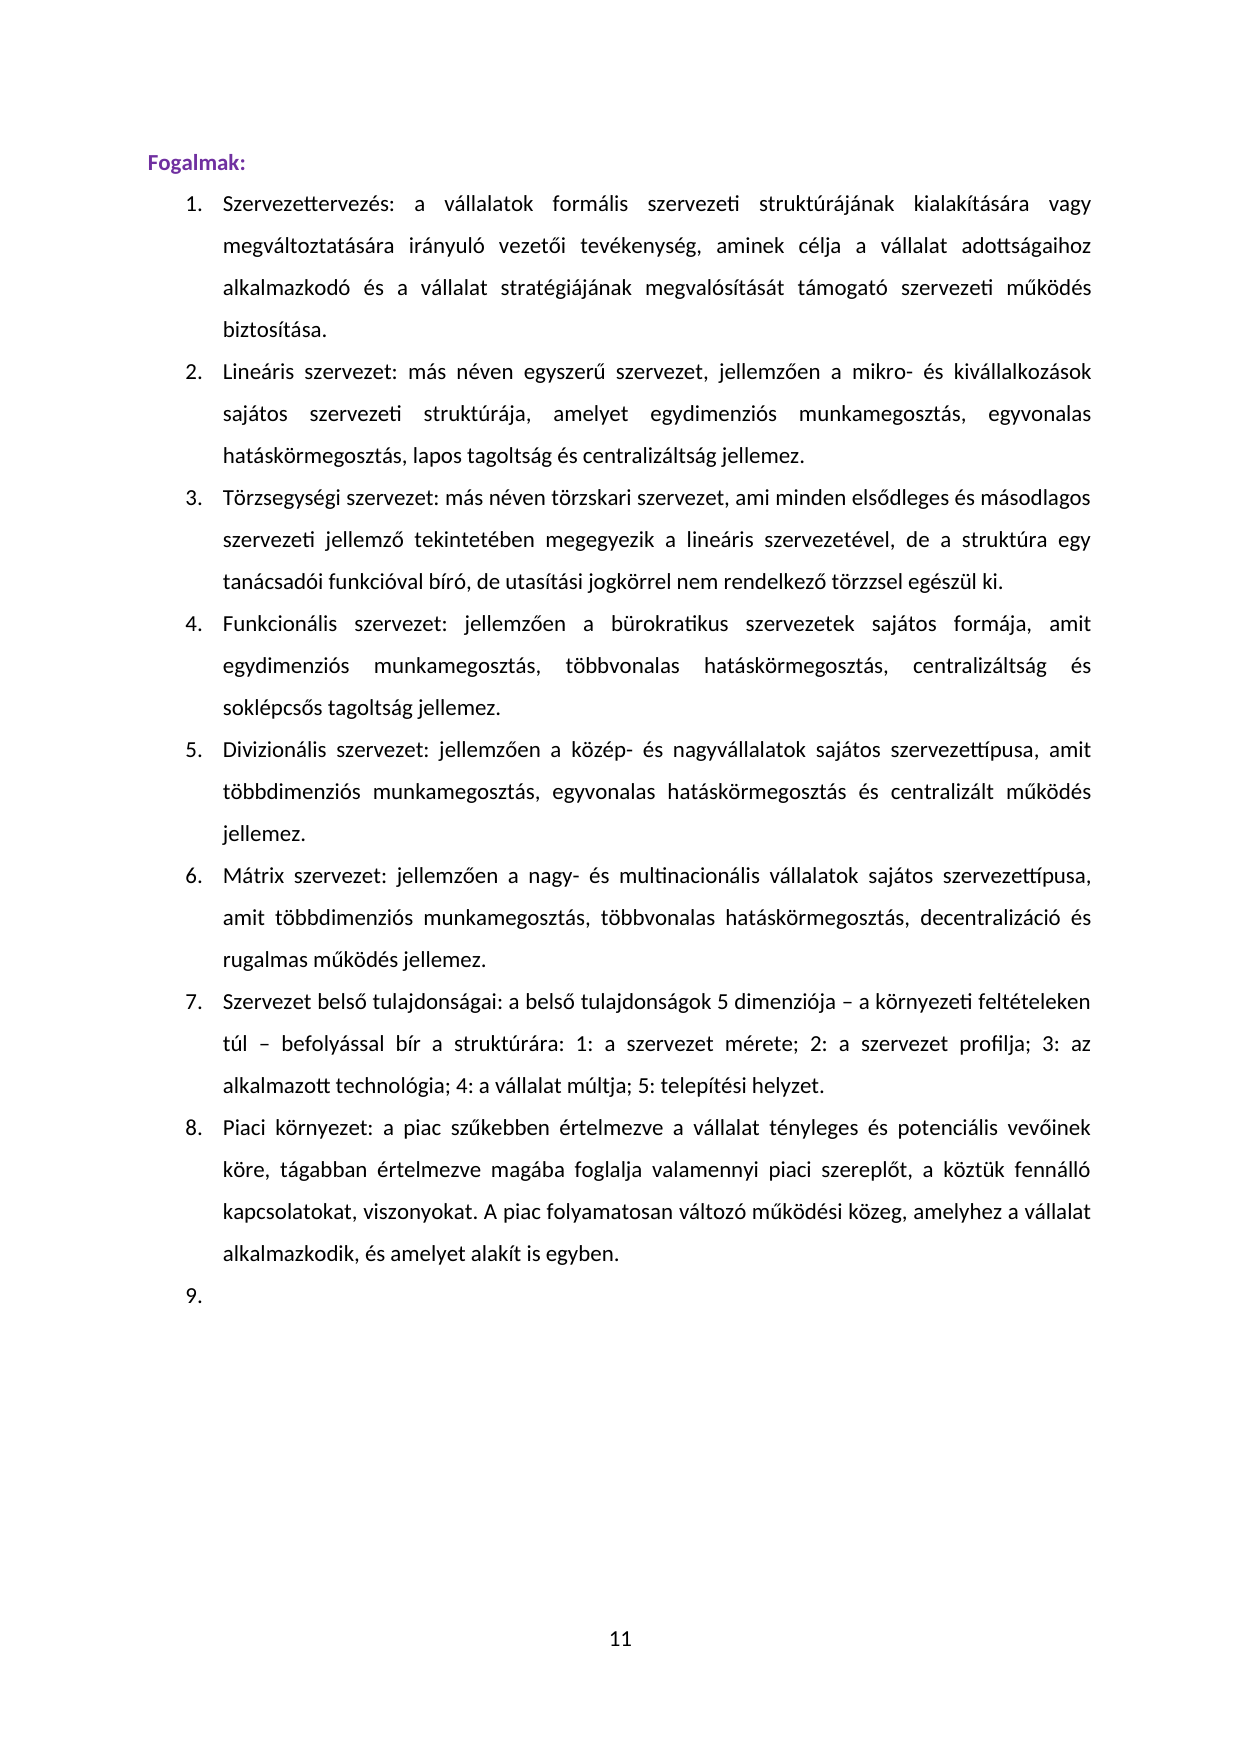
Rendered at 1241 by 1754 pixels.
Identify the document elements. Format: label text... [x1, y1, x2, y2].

text Fogalmak: [148, 148, 1093, 176]
list Divizionális szervezet: jellemzően a közép- és nagyvállalatok sajátos szervezettípusa, amit többdimenziós munkamegosztás, egyvonalas hatáskörmegosztás és centralizált működés jellemez. [185, 735, 1093, 847]
list Lineáris szervezet: más néven egyszerű szervezet, jellemzően a mikro- és kivállalkozások sajátos szervezeti struktúrája, amelyet egydimenziós munkamegosztás, egyvonalas hatáskörmegosztás, lapos tagoltság és centralizáltság jellemez. [185, 357, 1093, 469]
list Szervezet belső tulajdonságai: a belső tulajdonságok 5 dimenziója – a környezeti feltételeken túl – befolyással bír a struktúrára: 1: a szervezet mérete; 2: a szervezet profilja; 3: az alkalmazott technológia; 4: a vállalat múltja; 5: telepítési helyzet. [185, 987, 1093, 1099]
list Szervezettervezés: a vállalatok formális szervezeti struktúrájának kialakítására vagy megváltoztatására irányuló vezetői tevékenység, aminek célja a vállalat adottságaihoz alkalmazkodó és a vállalat stratégiájának megvalósítását támogató szervezeti működés biztosítása. [185, 189, 1093, 343]
list Piaci környezet: a piac szűkebben értelmezve a vállalat tényleges és potenciális vevőinek köre, tágabban értelmezve magába foglalja valamennyi piaci szereplőt, a köztük fennálló kapcsolatokat, viszonyokat. A piac folyamatosan változó működési közeg, amelyhez a vállalat alkalmazkodik, és amelyet alakít is egyben. [185, 1113, 1093, 1267]
list Mátrix szervezet: jellemzően a nagy- és multinacionális vállalatok sajátos szervezettípusa, amit többdimenziós munkamegosztás, többvonalas hatáskörmegosztás, decentralizáció és rugalmas működés jellemez. [185, 861, 1093, 973]
list Funkcionális szervezet: jellemzően a bürokratikus szervezetek sajátos formája, amit egydimenziós munkamegosztás, többvonalas hatáskörmegosztás, centralizáltság és soklépcsős tagoltság jellemez. [185, 609, 1093, 721]
list Törzsegységi szervezet: más néven törzskari szervezet, ami minden elsődleges és másodlagos szervezeti jellemző tekintetében megegyezik a lineáris szervezetével, de a struktúra egy tanácsadói funkcióval bíró, de utasítási jogkörrel nem rendelkező törzzsel egészül ki. [185, 483, 1093, 595]
